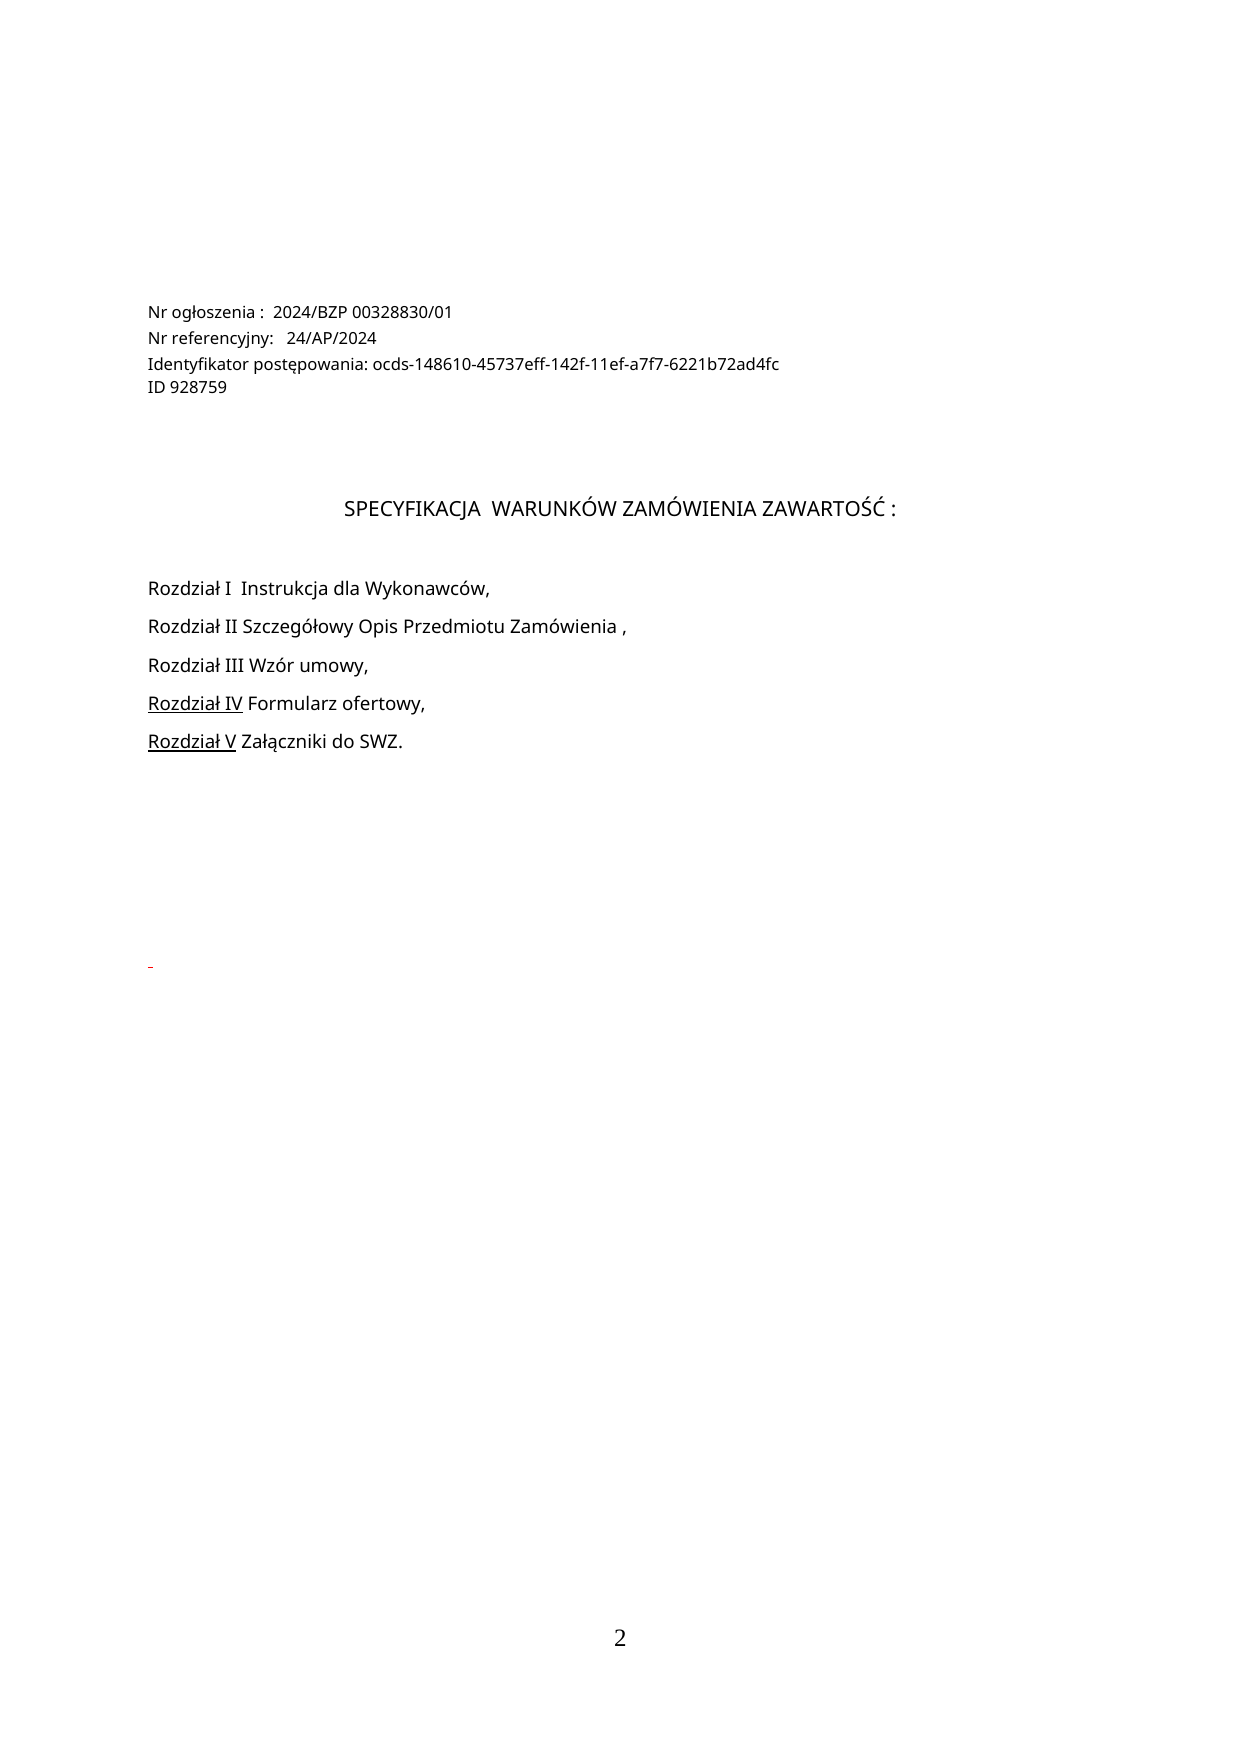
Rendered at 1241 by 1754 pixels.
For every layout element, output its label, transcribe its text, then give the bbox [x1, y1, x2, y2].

text Nr ogłoszenia : 2024/BZP 00328830/01 [148, 301, 1093, 323]
text Rozdział IV Formularz ofertowy, [148, 690, 1093, 716]
text Identyfikator postępowania: ocds-148610-45737eff-142f-11ef-a7f7-6221b72ad4fc [148, 353, 1087, 375]
text Nr referencyjny: 24/AP/2024 [148, 327, 1093, 349]
text Rozdział III Wzór umowy, [148, 652, 1093, 677]
text Rozdział I Instrukcja dla Wykonawców, [148, 575, 1093, 601]
text SPECYFIKACJA WARUNKÓW ZAMÓWIENIA ZAWARTOŚĆ : [148, 494, 1093, 523]
text Rozdział V Załączniki do SWZ. [148, 728, 1093, 754]
text ID 928759 [148, 375, 1093, 398]
text Rozdział II Szczegółowy Opis Przedmiotu Zamówienia , [148, 614, 1093, 639]
